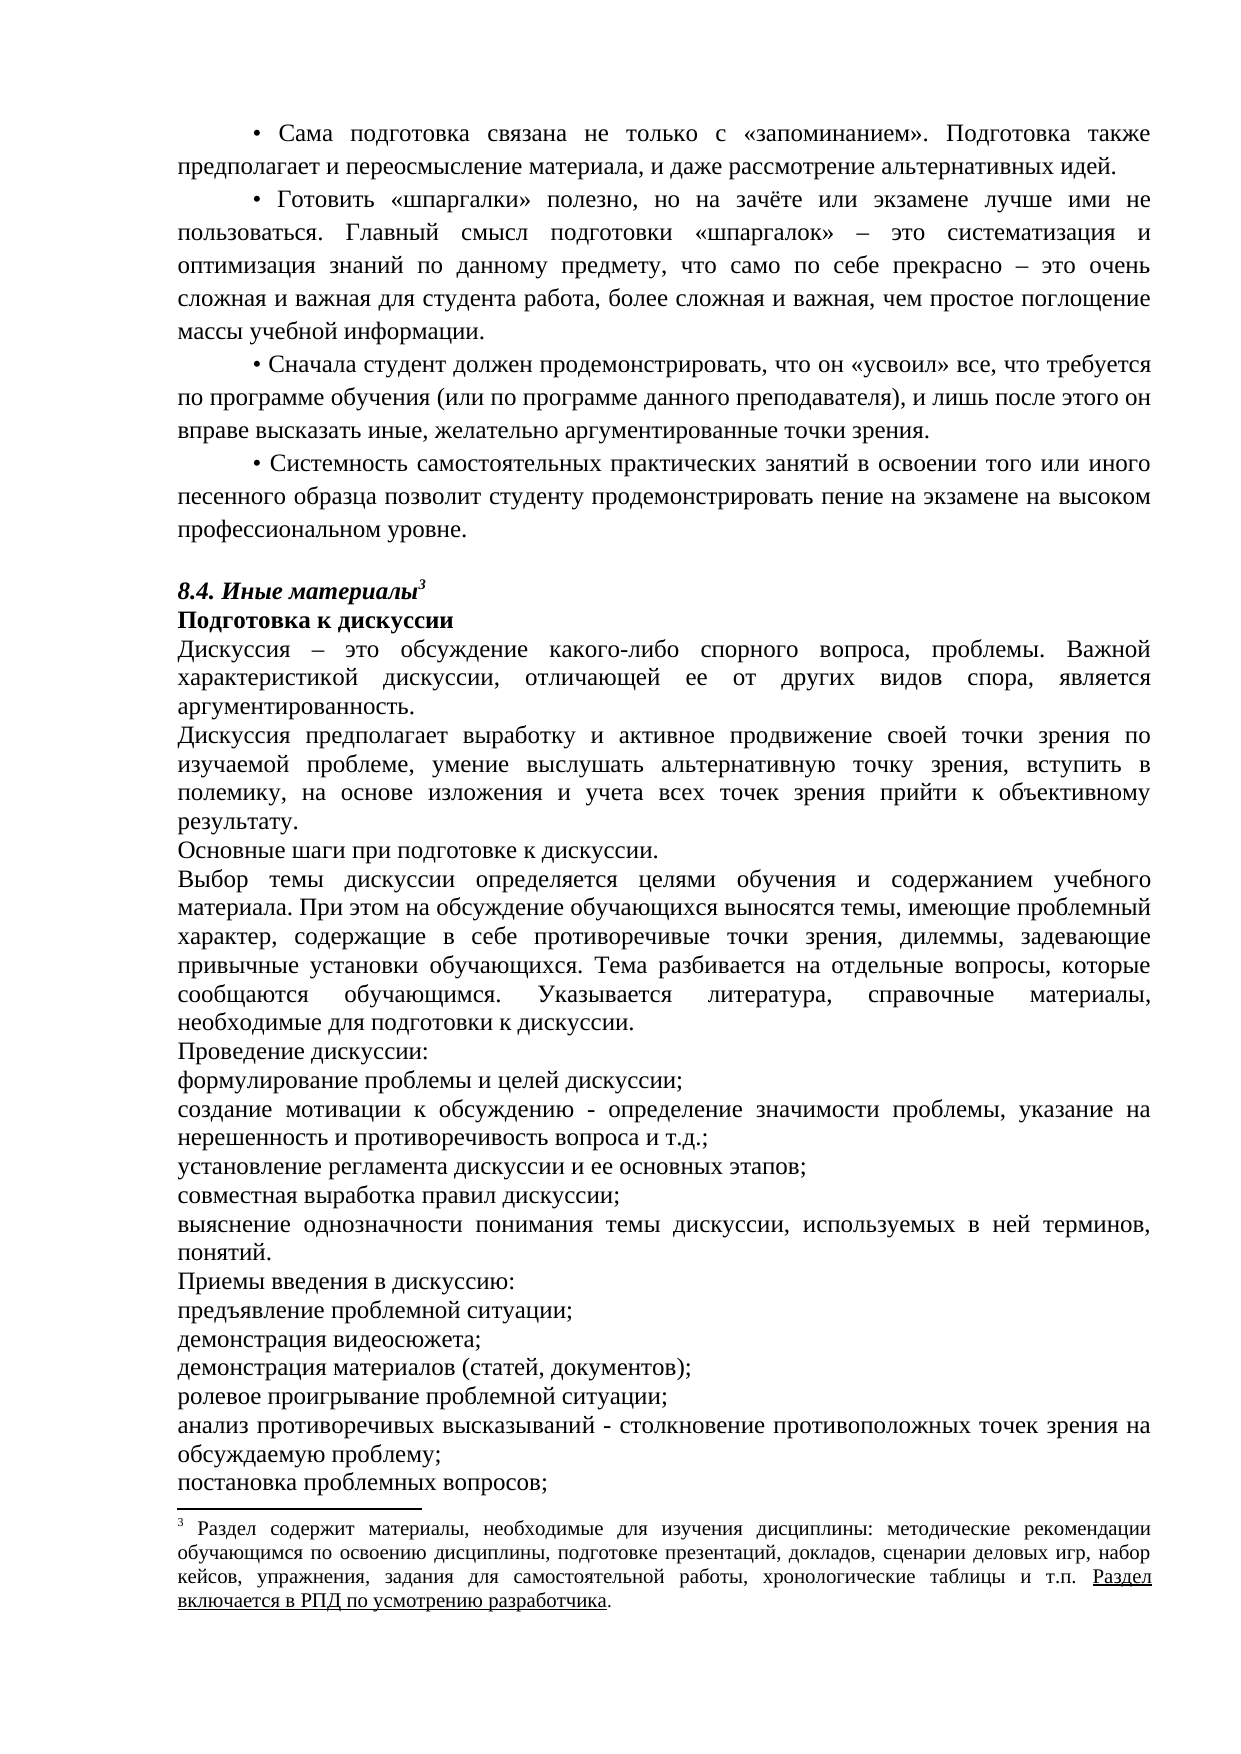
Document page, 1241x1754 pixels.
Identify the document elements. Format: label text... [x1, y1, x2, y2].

text предъявление проблемной ситуации; [177, 1295, 1152, 1324]
text Дискуссия – это обсуждение какого-либо спорного вопроса, проблемы. Важной характеристикой дискуссии, отличающей ее от других видов спора, является аргументированность. [177, 634, 1152, 720]
text Дискуссия предполагает выработку и активное продвижение своей точки зрения по изучаемой проблеме, умение выслушать альтернативную точку зрения, вступить в полемику, на основе изложения и учета всех точек зрения прийти к объективному результату. [177, 720, 1152, 835]
text демонстрация видеосюжета; [177, 1324, 1152, 1352]
text 8.4. Иные материалы [177, 576, 1152, 605]
text создание мотивации к обсуждению - определение значимости проблемы, указание на нерешенность и противоречивость вопроса и т.д.; [177, 1094, 1152, 1151]
text формулирование проблемы и целей дискуссии; [177, 1065, 1152, 1094]
text • Сначала студент должен продемонстрировать, что он «усвоил» все, что требуется по программе обучения (или по программе данного преподавателя), и лишь после этого он вправе высказать иные, желательно аргументированные точки зрения. [177, 349, 1152, 444]
text Выбор темы дискуссии определяется целями обучения и содержанием учебного материала. При этом на обсуждение обучающихся выносятся темы, имеющие проблемный характер, содержащие в себе противоречивые точки зрения, дилеммы, задевающие привычные установки обучающихся. Тема разбивается на отдельные вопросы, которые сообщаются обучающимся. Указывается литература, справочные материалы, необходимые для подготовки к дискуссии. [177, 864, 1152, 1036]
text постановка проблемных вопросов; [177, 1467, 1152, 1496]
text установление регламента дискуссии и ее основных этапов; [177, 1151, 1152, 1180]
text • Сама подготовка связана не только с «запоминанием». Подготовка также предполагает и переосмысление материала, и даже рассмотрение альтернативных идей. [177, 118, 1152, 180]
text • Готовить «шпаргалки» полезно, но на зачёте или экзамене лучше ими не пользоваться. Главный смысл подготовки «шпаргалок» – это систематизация и оптимизация знаний по данному предмету, что само по себе прекрасно – это очень сложная и важная для студента работа, более сложная и важная, чем простое поглощение массы учебной информации. [177, 184, 1152, 345]
text Основные шаги при подготовке к дискуссии. [177, 835, 1152, 864]
text выяснение однозначности понимания темы дискуссии, используемых в ней терминов, понятий. [177, 1209, 1152, 1266]
text • Системность самостоятельных практических занятий в освоении того или иного песенного образца позволит студенту продемонстрировать пение на экзамене на высоком профессиональном уровне. [177, 448, 1152, 543]
text совместная выработка правил дискуссии; [177, 1180, 1152, 1209]
text Проведение дискуссии: [177, 1036, 1152, 1065]
text анализ противоречивых высказываний - столкновение противоположных точек зрения на обсуждаемую проблему; [177, 1410, 1152, 1467]
text ролевое проигрывание проблемной ситуации; [177, 1381, 1152, 1410]
text демонстрация материалов (статей, документов); [177, 1352, 1152, 1381]
text Подготовка к дискуссии [177, 605, 1152, 634]
text Приемы введения в дискуссию: [177, 1266, 1152, 1295]
